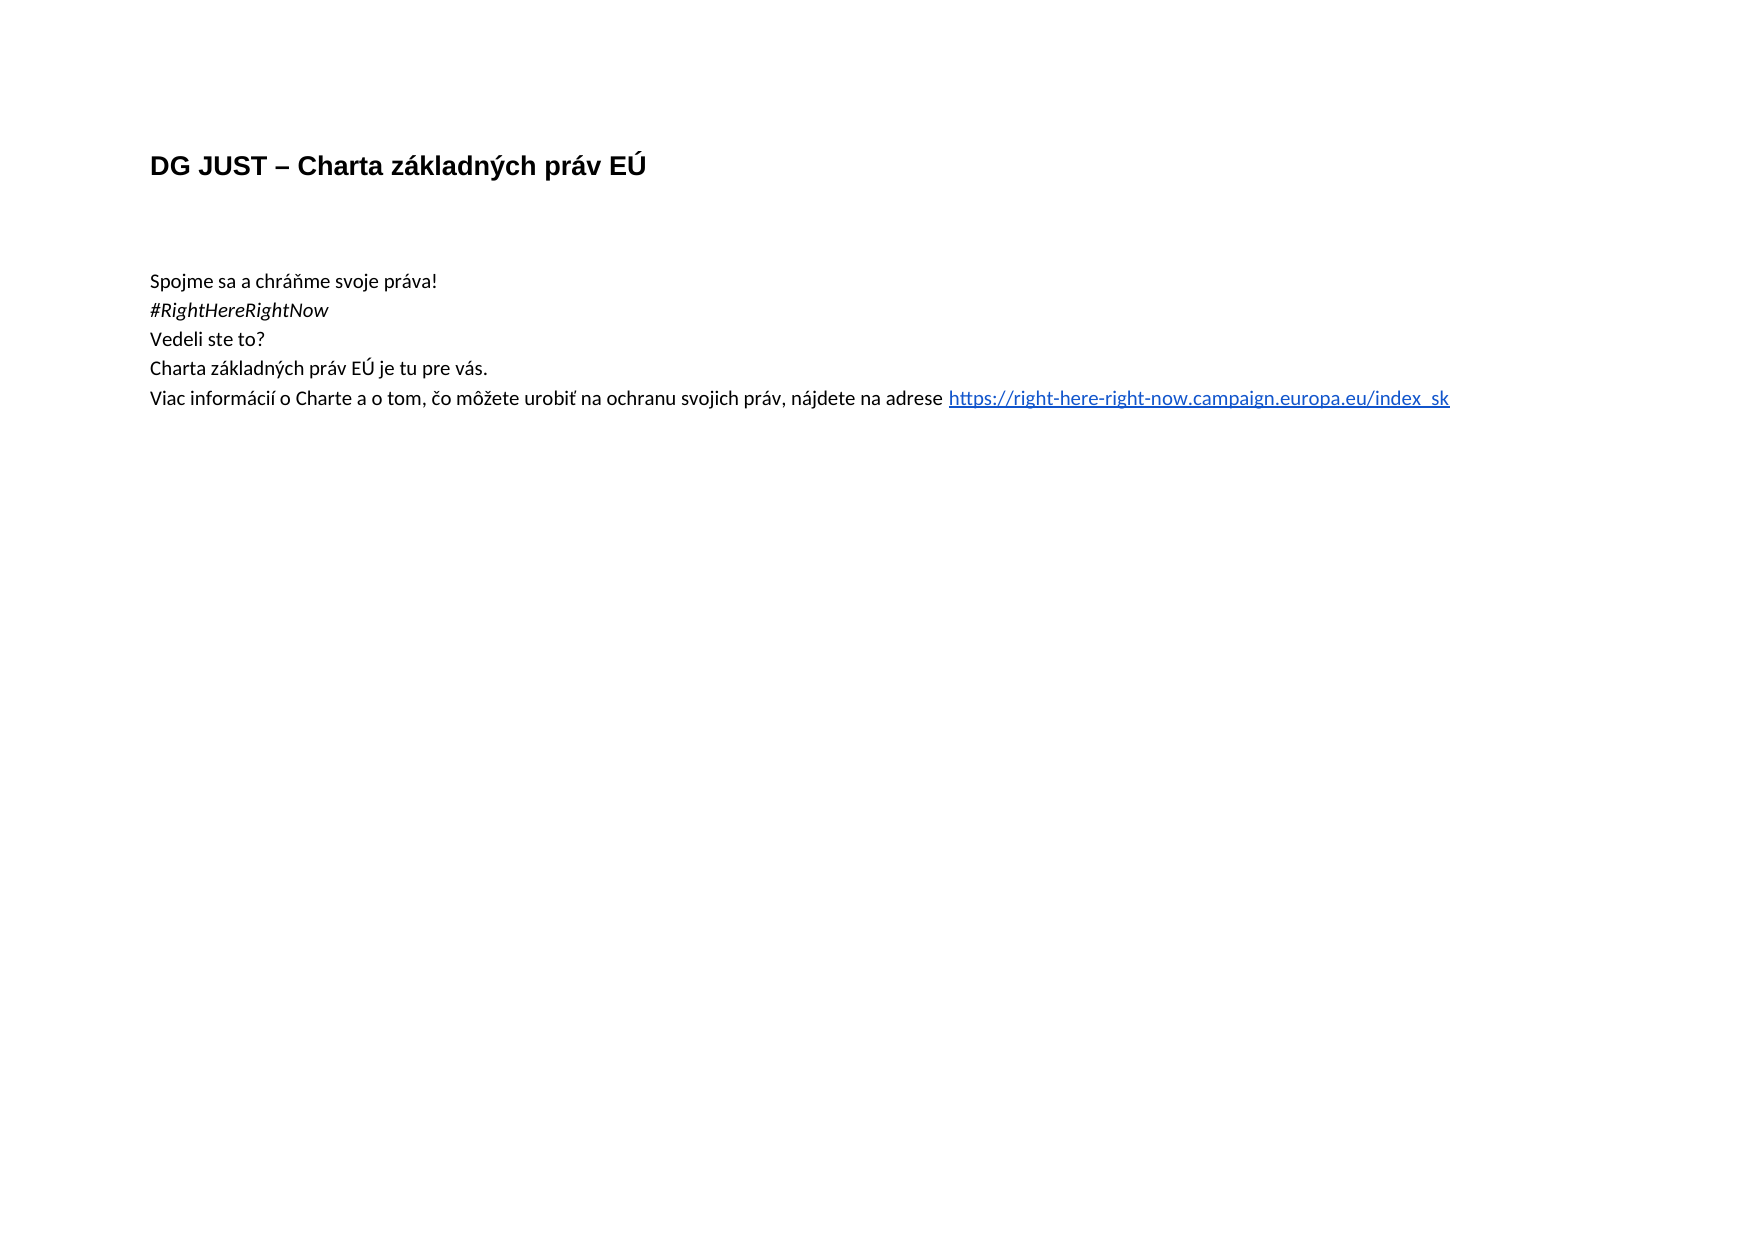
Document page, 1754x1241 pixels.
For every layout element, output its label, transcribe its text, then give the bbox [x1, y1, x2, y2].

text Vedeli ste to? [150, 326, 1604, 352]
text Spojme sa a chráňme svoje práva! [150, 268, 1604, 293]
text #RightHereRightNow [150, 297, 1604, 323]
text Viac informácií o Charte a o tom, čo môžete urobiť na ochranu svojich práv, nájdete na adrese https://right-here-right-now.campaign.europa.eu/index_sk [150, 385, 1604, 410]
text DG JUST – Charta základných práv EÚ [150, 150, 1604, 181]
text Charta základných práv EÚ je tu pre vás. [150, 356, 1604, 381]
